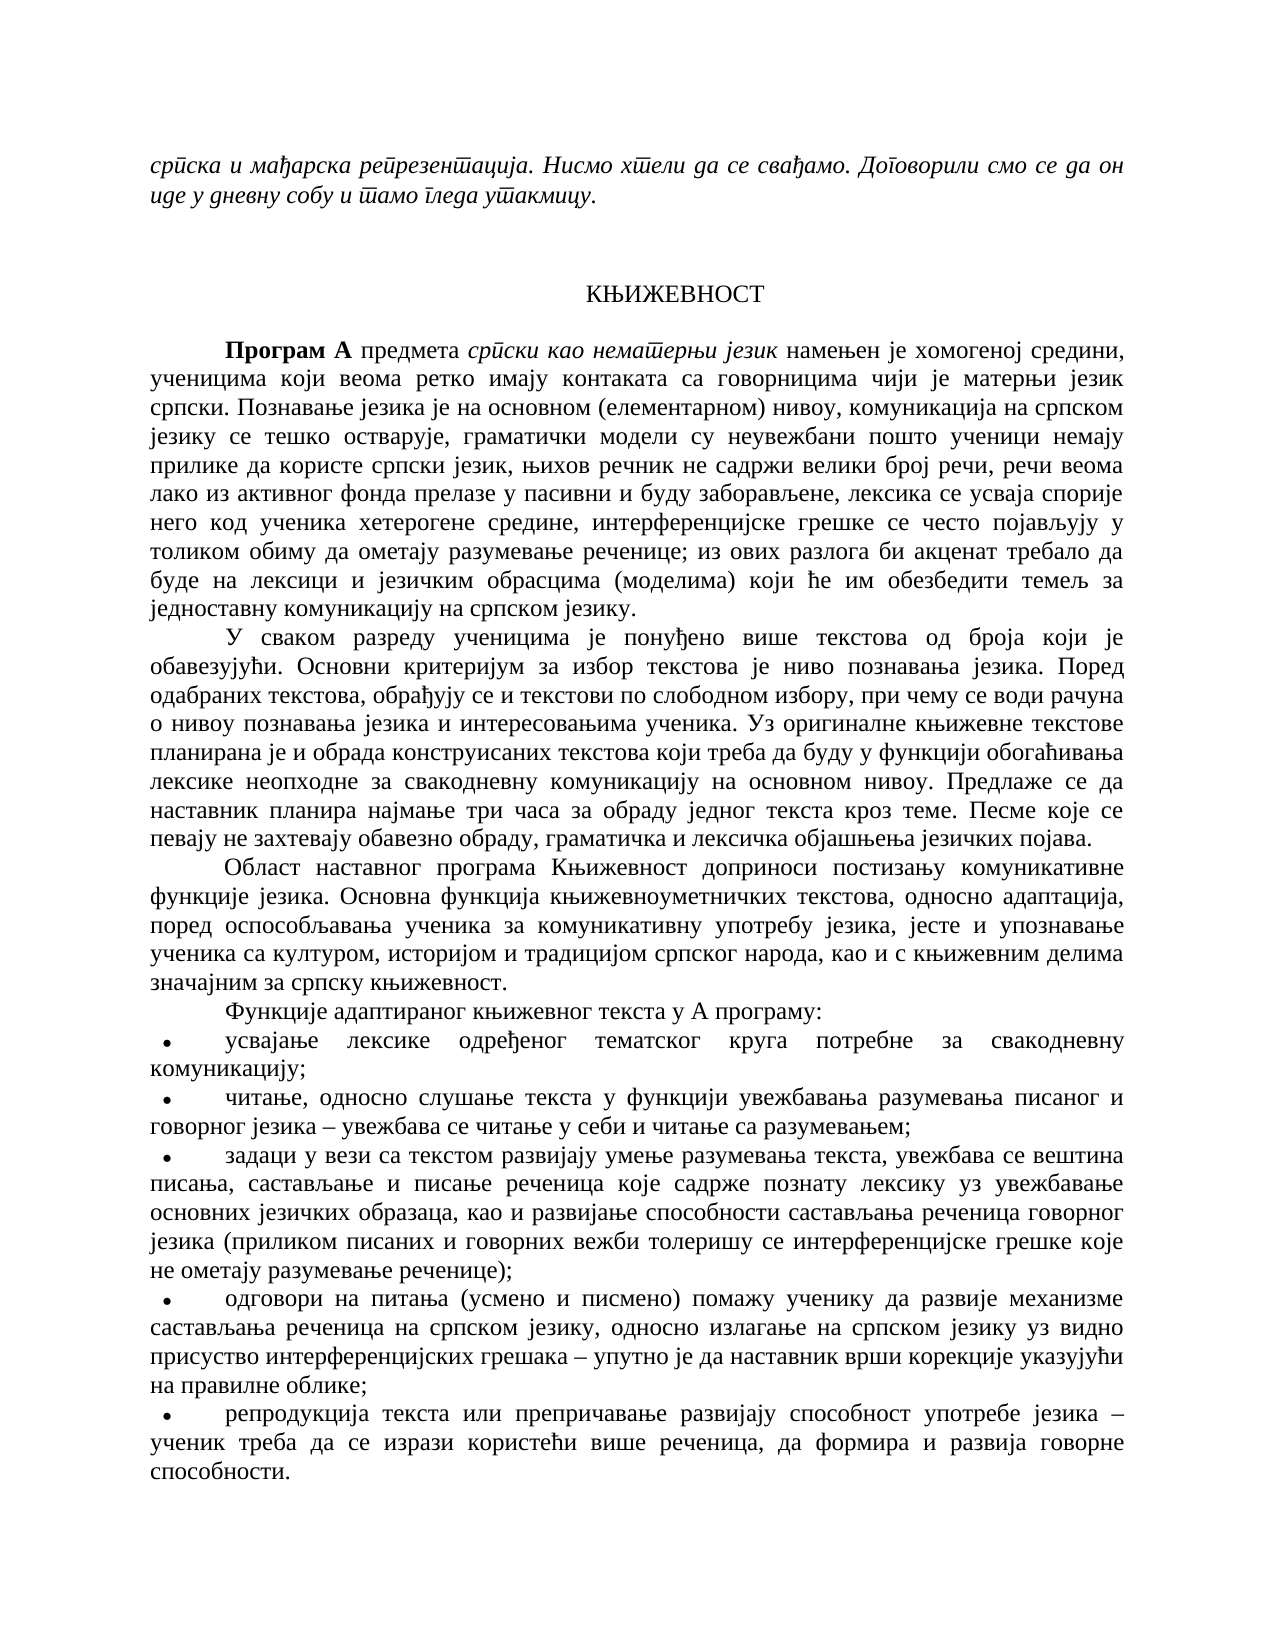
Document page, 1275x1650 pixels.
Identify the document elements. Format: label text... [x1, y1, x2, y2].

list читање, односно слушање текста у функцији увежбавања разумевања писаног и говорног језика – увежбава се читање у себи и читање са разумевањем; [150, 1082, 1125, 1140]
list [150, 150, 1125, 209]
text Програм А предмета српски као нематерњи језик намењен је хомогеној средини, ученицима који веома ретко имају контаката са говорницима чији је матерњи језик српски. Познавање језика је на основном (елементарном) нивоу, комуникација на српском језику се тешко остварује, граматички модели су неувежбани пошто ученици немају прилике да користе српски језик, њихов речник не садржи велики број речи, речи веома лако из активног фонда прелазе у пасивни и буду заборављене, лексика се усваја спорије него код ученика хетерогене средине, интерференцијске грешке се често појављују у толиком обиму да ометају разумевање реченице; из ових разлога би акценат требало да буде на лексици и језичким обрасцима (моделима) који ће им обезбедити темељ за једноставну комуникацију на српском језику. [150, 335, 1125, 622]
list задаци у вези са текстом развијају умење разумевања текста, увежбава се вештина писања, састављање и писање реченица које садрже познату лексику уз увежбавање основних језичких образаца, као и развијање способности састављања реченица говорног језика (приликом писаних и говорних вежби толеришу се интерференцијске грешке које не ометају разумевање реченице); [150, 1140, 1125, 1283]
list одговори на питања (усмено и писмено) помажу ученику да развије механизме састављања реченица на српском језику, односно излагање на српском језику уз видно присуство интерференцијских грешака – упутно је да наставник врши корекције указујући на правилне облике; [150, 1283, 1125, 1398]
text КЊИЖЕВНОСТ [150, 279, 1125, 308]
list репродукција текста или препричавање развијају способност употребе језика – ученик треба да се изрази користећи више реченица, да формира и развија говорне способности. [150, 1398, 1125, 1485]
text Функције адаптираног књижевног текста у А програму: [150, 996, 1125, 1025]
text У сваком разреду ученицима је понуђено више текстова од броја који је обавезујући. Основни критеријум за избор текстова је ниво познавања језика. Поред одабраних текстова, обрађују се и текстови по слободном избору, при чему се води рачуна о нивоу познавања језика и интересовањима ученика. Уз оригиналне књижевне текстове планирана је и обрада конструисаних текстова који треба да буду у функцији обогаћивања лексике неопходне за свакодневну комуникацију на основном нивоу. Предлаже се да наставник планира најмање три часа за обраду једног текста кроз теме. Песме које се певају не захтевају обавезно обраду, граматичка и лексичка објашњења језичких појава. [150, 622, 1125, 852]
list усвајање лексике одређеног тематског круга потребне за свакодневну комуникацију; [150, 1025, 1125, 1082]
text Област наставног програма Књижевност доприноси постизању комуникативне функције језика. Основна функција књижевноуметничких текстова, односно адаптација, поред оспособљавања ученика за комуникативну употребу језика, јесте и упознавање ученика са културом, историјом и традицијом српског народа, као и с књижевним делима значајним за српску књижевност. [150, 852, 1125, 996]
